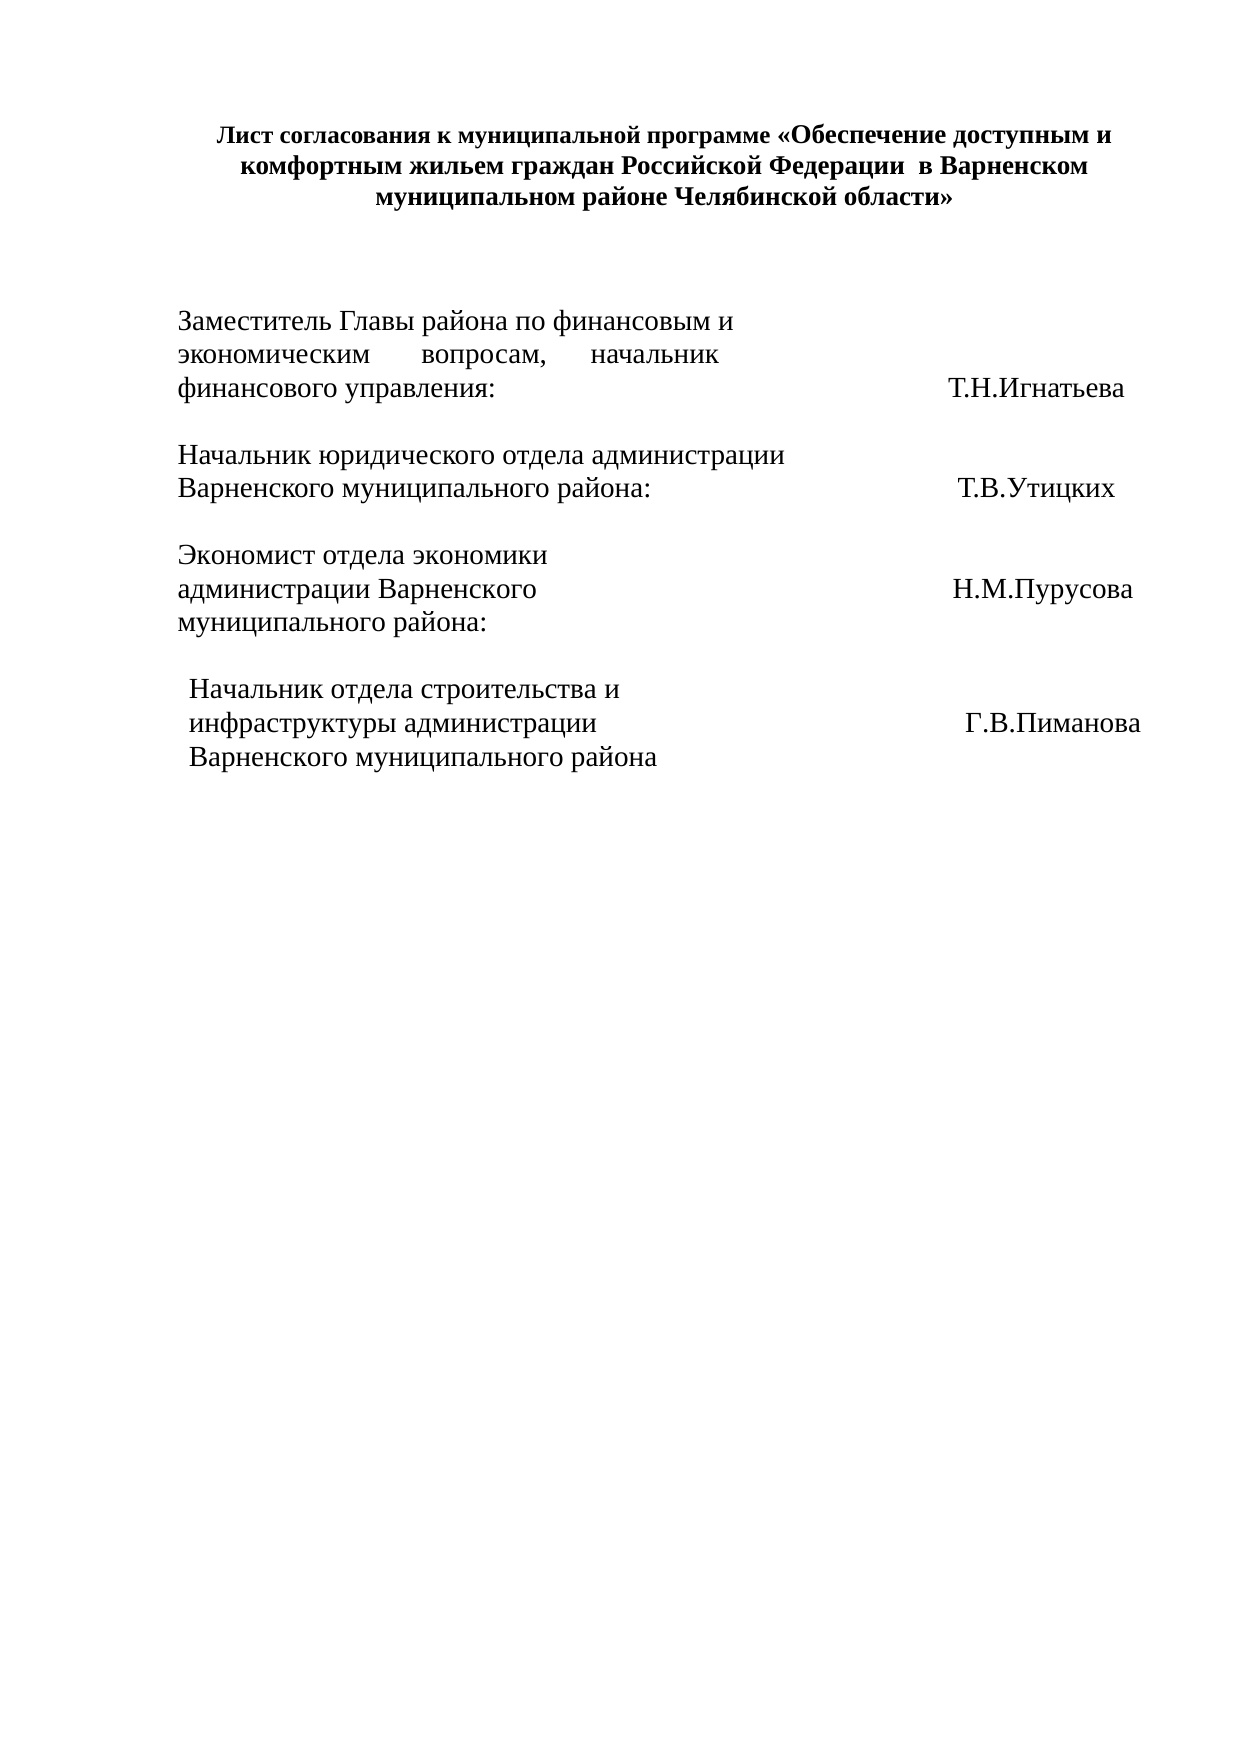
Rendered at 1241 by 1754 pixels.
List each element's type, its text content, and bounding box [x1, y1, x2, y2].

text Начальник юридического отдела администрации [177, 437, 1152, 470]
table_header Г.В.Пиманова [714, 638, 1166, 806]
text Лист согласования к муниципальной программе «Обеспечение доступным и комфортным жильем граждан Российской Федерации в Варненском муниципальном районе Челябинской области» [177, 118, 1152, 212]
text финансового управления: Т.Н.Игнатьева [177, 370, 1152, 403]
text администрации Варненского Н.М.Пурусова муниципального района: [177, 571, 1152, 638]
text Экономист отдела экономики [177, 537, 1152, 571]
text Заместитель Главы района по финансовым и [177, 303, 1152, 336]
text экономическим вопросам, начальник [177, 336, 1152, 370]
text Варненского муниципального района: Т.В.Утицких [177, 470, 1152, 504]
table_header Начальник отдела строительства и инфраструктуры администрации Варненского муниципального района [177, 638, 713, 806]
